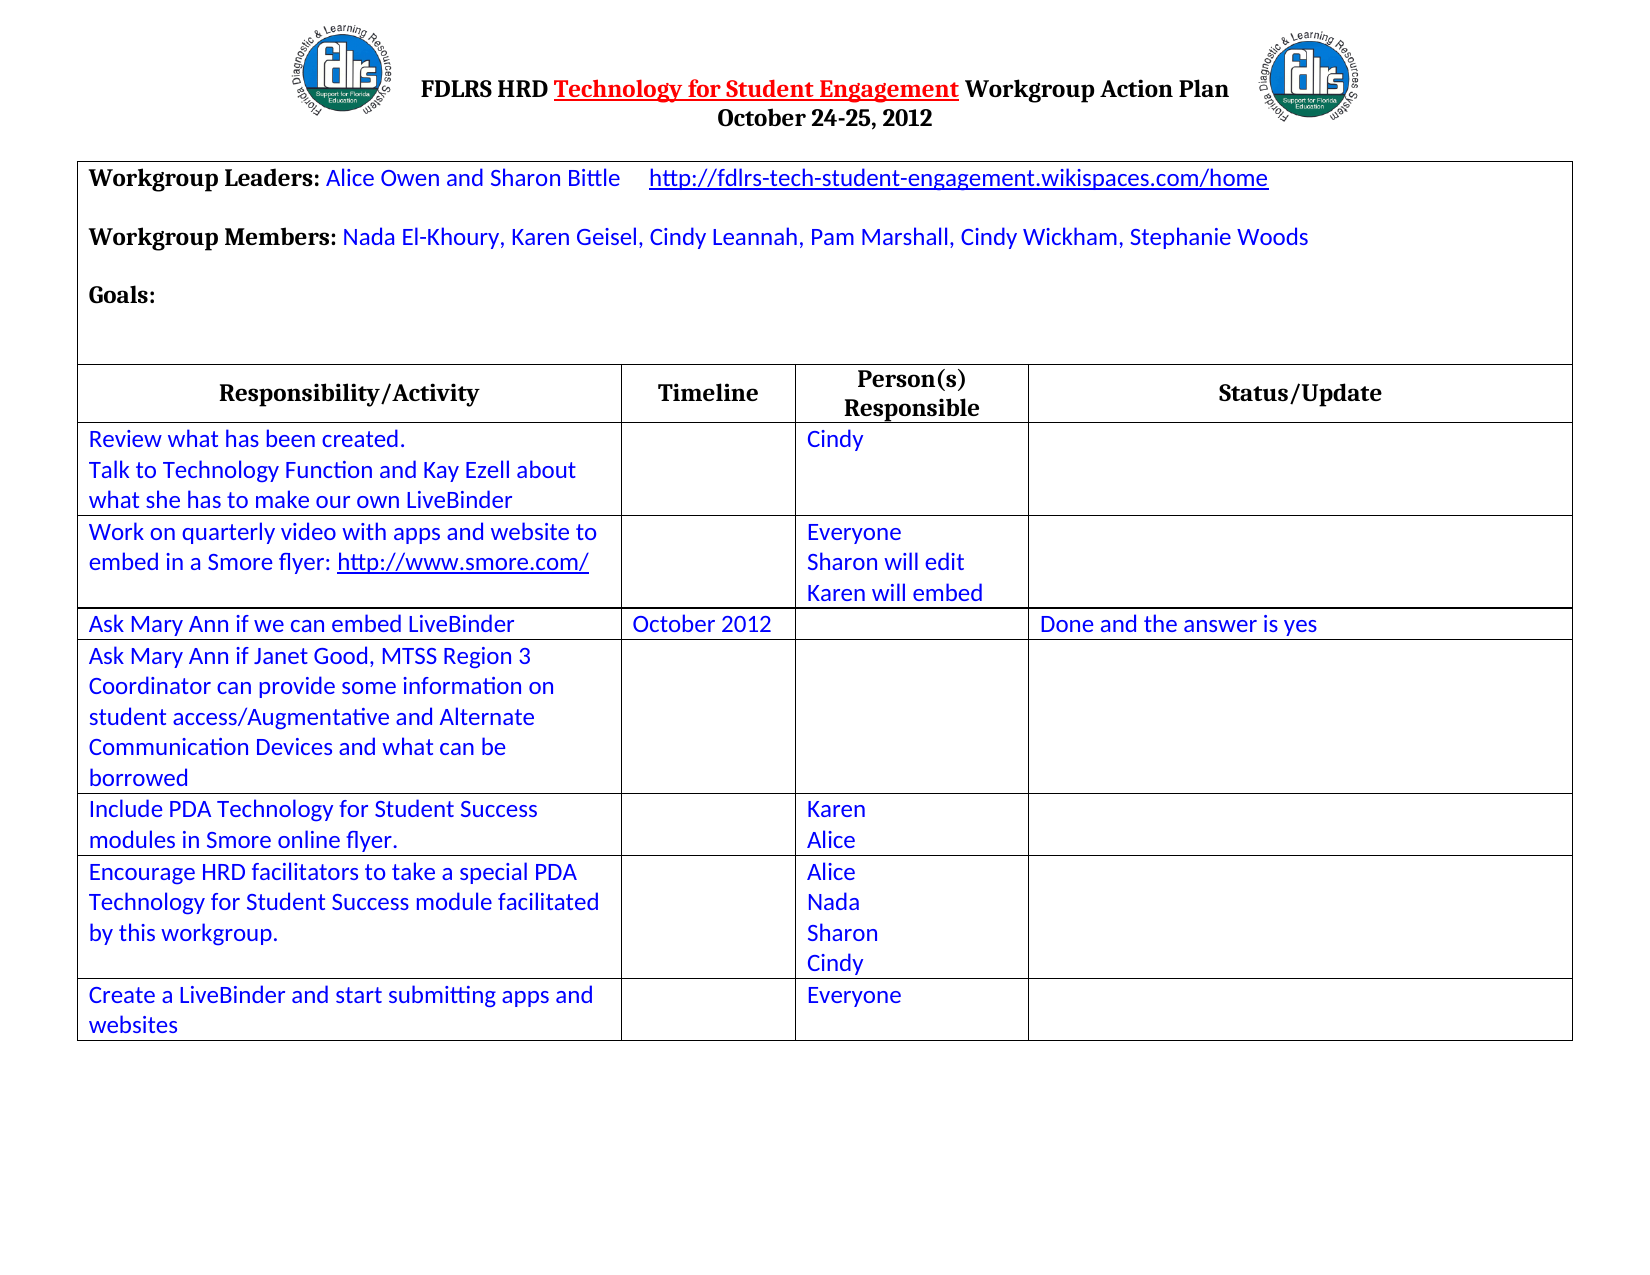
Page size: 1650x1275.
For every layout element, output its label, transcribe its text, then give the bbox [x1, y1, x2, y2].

table_cell [622, 856, 795, 978]
table_cell Ask Mary Ann if Janet Good, MTSS Region 3 Coordinator can provide some information on student access/Augmentative and Alternate Communication Devices and what can be borrowed [78, 640, 621, 793]
table_cell Cindy [796, 423, 1028, 515]
table_cell [796, 640, 1028, 793]
table_cell Create a LiveBinder and start submitting apps and websites [78, 979, 621, 1040]
table_cell October 2012 [622, 609, 795, 639]
table_cell Status/Update [1029, 365, 1572, 422]
table_cell Alice Nada Sharon Cindy [796, 856, 1028, 978]
table_cell [1029, 794, 1572, 855]
table_header Workgroup Leaders: Alice Owen and Sharon Bittle http://fdlrs-tech-student-engagement.wikispaces.com/home Workgroup Members: Nada El-Khoury, Karen Geisel, Cindy Leannah, Pam Marshall, Cindy Wickham, Stephanie Woods Goals: [78, 162, 1572, 364]
table_cell Karen Alice [796, 794, 1028, 855]
table_cell [1029, 856, 1572, 978]
table_cell Responsibility/Activity [78, 365, 621, 422]
table_cell [622, 640, 795, 793]
table_cell [622, 516, 795, 607]
table_cell Review what has been created. Talk to Technology Function and Kay Ezell about what she has to make our own LiveBinder [78, 423, 621, 515]
picture [1258, 31, 1359, 122]
table_cell [796, 609, 1028, 639]
table_cell [622, 794, 795, 855]
table_cell Include PDA Technology for Student Success modules in Smore online flyer. [78, 794, 621, 855]
table_cell Timeline [622, 365, 795, 422]
table_cell Everyone [796, 979, 1028, 1040]
table_cell [622, 423, 795, 515]
picture [291, 25, 392, 116]
table_cell [1029, 979, 1572, 1040]
table_cell Work on quarterly video with apps and website to embed in a Smore flyer: http://www.smore.com/ [78, 516, 621, 607]
table_cell Ask Mary Ann if we can embed LiveBinder [78, 609, 621, 639]
table_cell [1029, 423, 1572, 515]
table_cell Person(s) Responsible [796, 365, 1028, 422]
table_cell Everyone Sharon will edit Karen will embed [796, 516, 1028, 607]
table_cell [622, 979, 795, 1040]
table_cell Encourage HRD facilitators to take a special PDA Technology for Student Success module facilitated by this workgroup. [78, 856, 621, 978]
table_cell [1029, 640, 1572, 793]
table_cell Done and the answer is yes [1029, 609, 1572, 639]
table_cell [1029, 516, 1572, 607]
